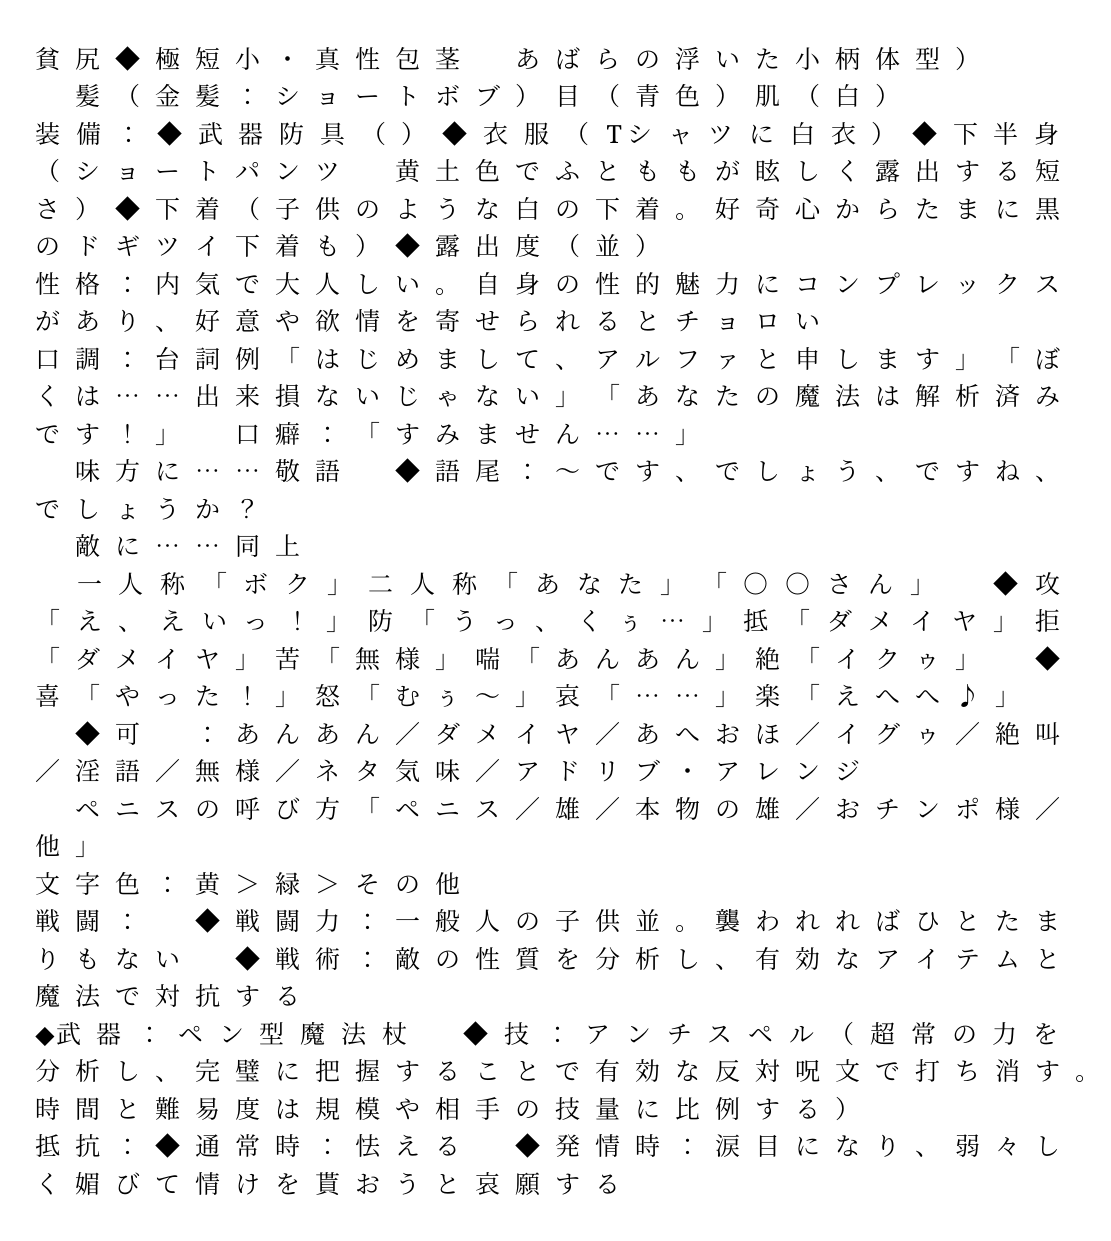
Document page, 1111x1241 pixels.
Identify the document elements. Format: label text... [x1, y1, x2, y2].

text 敵に……同上 [35, 526, 1075, 564]
text ◆可 ：あんあん／ダメイヤ／あへおほ／イグゥ／絶叫／淫語／無様／ネタ気味／アドリブ・アレンジ [35, 714, 1075, 789]
text ペニスの呼び方「ペニス／雄／本物の雄／おチンポ様／他」 [35, 789, 1075, 864]
text 味方に……敬語 ◆語尾：～です、でしょう、ですね、でしょうか？ [35, 451, 1075, 526]
text 抵抗：◆通常時：怯える ◆発情時：涙目になり、弱々しく媚びて情けを貰おうと哀願する [35, 1126, 1075, 1201]
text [35, 39, 1075, 76]
text 口調：台詞例「はじめまして、アルファと申します」「ぼくは……出来損ないじゃない」「あなたの魔法は解析済みです！」 口癖：「すみません……」 [35, 339, 1075, 451]
text 髪（金髪：ショートボブ）目（青色）肌（白） [35, 76, 1075, 114]
text 文字色：黄＞緑＞その他 [35, 864, 1075, 901]
text 性格：内気で大人しい。自身の性的魅力にコンプレックスがあり、好意や欲情を寄せられるとチョロい [35, 264, 1075, 339]
text 一人称「ボク」二人称「あなた」「○○さん」 ◆攻「え、えいっ！」防「うっ、くぅ…」抵「ダメイヤ」拒「ダメイヤ」苦「無様」喘「あんあん」絶「イクゥ」 ◆喜「やった！」怒「むぅ～」哀「……」楽「えへへ♪」 [35, 564, 1075, 714]
text 装備：◆武器防具（）◆衣服（Tシャツに白衣）◆下半身（ショートパンツ 黄土色でふとももが眩しく露出する短さ）◆下着（子供のような白の下着。好奇心からたまに黒のドギツイ下着も）◆露出度（並） [35, 114, 1075, 264]
text 戦闘： ◆戦闘力：一般人の子供並。襲われればひとたまりもない ◆戦術：敵の性質を分析し、有効なアイテムと魔法で対抗する [35, 901, 1075, 1014]
text ◆武器：ペン型魔法杖 ◆技：アンチスペル（超常の力を分析し、完璧に把握することで有効な反対呪文で打ち消す。時間と難易度は規模や相手の技量に比例する） [35, 1014, 1075, 1126]
